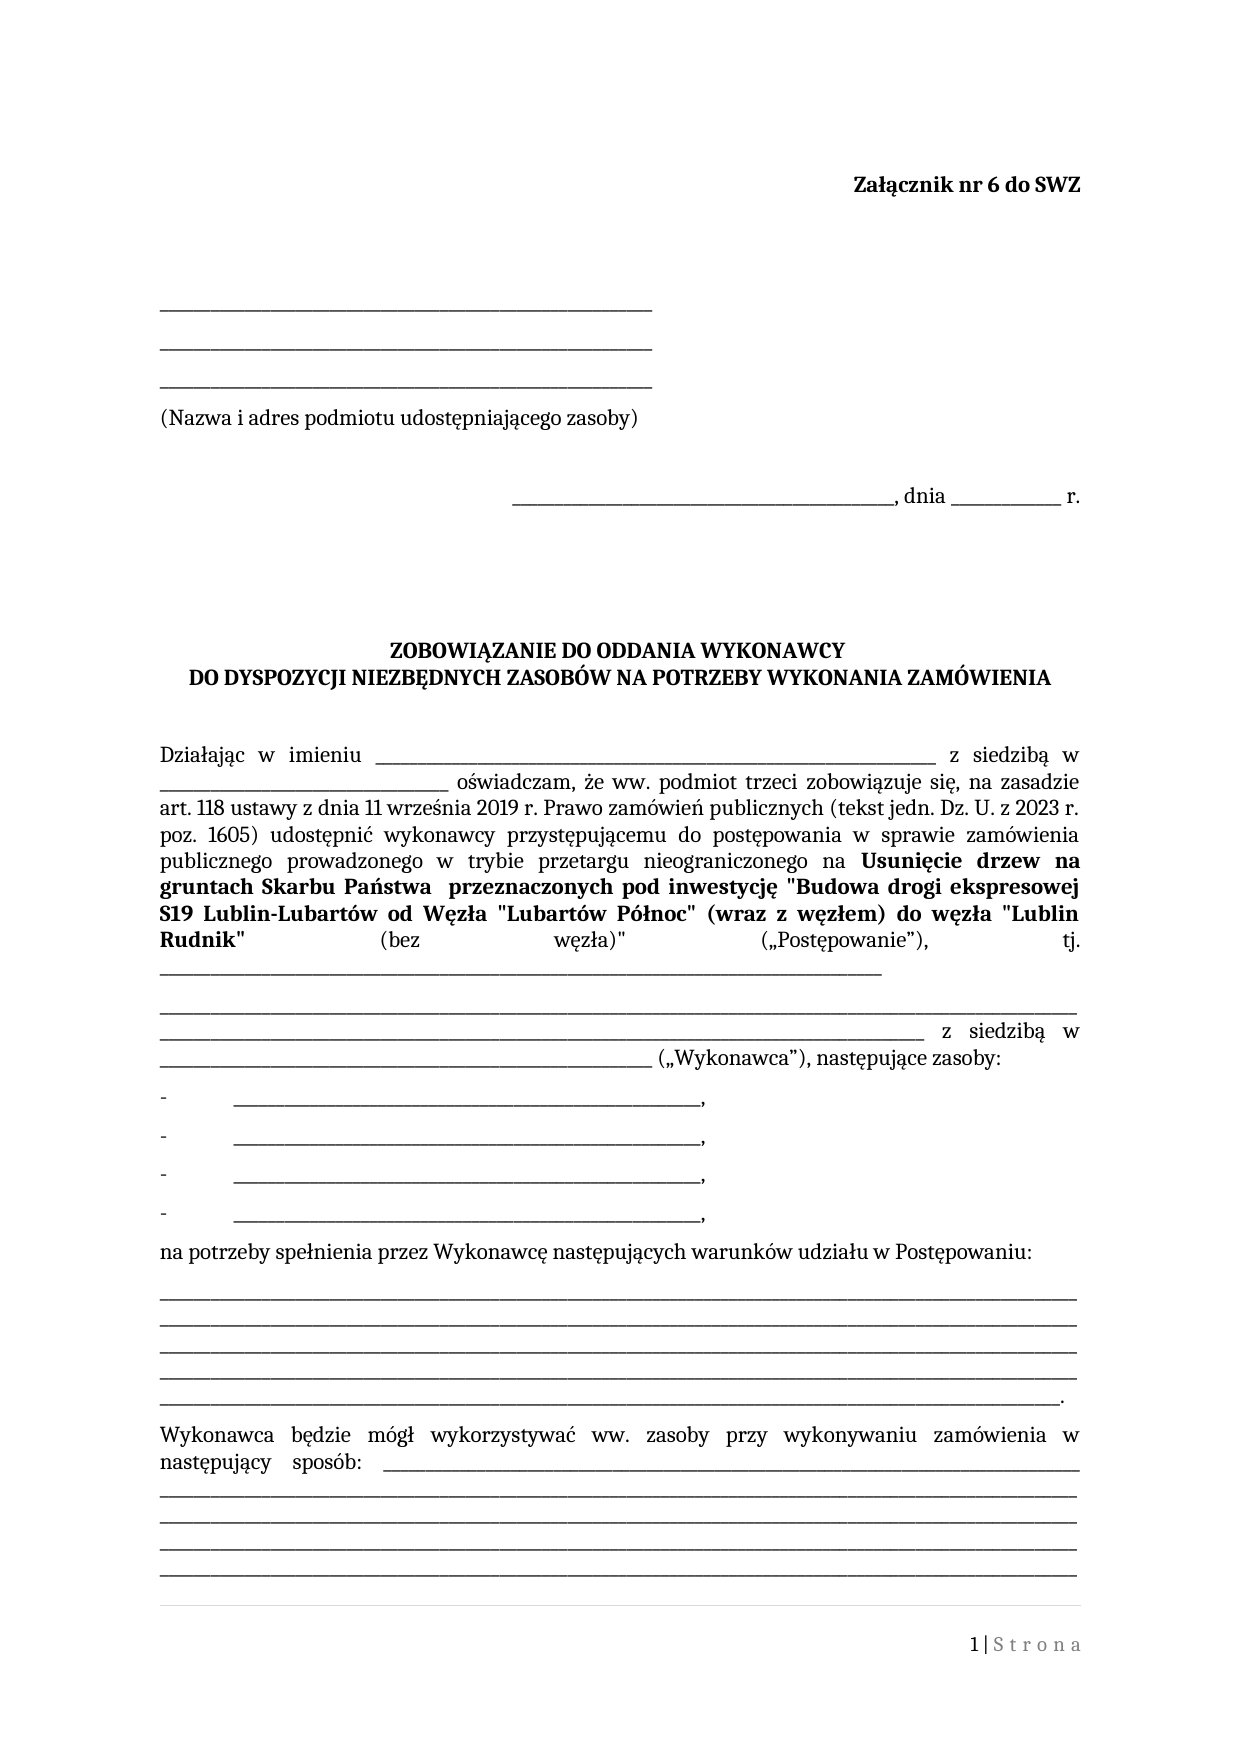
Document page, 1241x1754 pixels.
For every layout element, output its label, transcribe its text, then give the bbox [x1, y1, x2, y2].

text __________________________________________________________ [159, 288, 1081, 315]
text Załącznik nr 6 do SWZ [159, 172, 1081, 198]
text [159, 1422, 1081, 1580]
text _____________________________________________, dnia _____________ r. [159, 483, 1081, 509]
text ZOBOWIĄZANIE DO ODDANIA WYKONAWCY DO DYSPOZYCJI NIEZBĘDNYCH ZASOBÓW NA POTRZEBY WYKONANIA ZAMÓWIENIA [159, 638, 1081, 691]
text (Nazwa i adres podmiotu udostępniającego zasoby) [159, 405, 1081, 431]
text __________________________________________________________ [159, 327, 1081, 354]
text - _______________________________________________________, [159, 1200, 1081, 1226]
text __________________________________________________________________________________________________________________________________________________________________________________________________________________________________________________________________________________________________________________________________________________________________________________________________________________________________________________________________________________________________________________________________________________________. [159, 1278, 1081, 1409]
text __________________________________________________________ [159, 366, 1081, 393]
text - _______________________________________________________, [159, 1083, 1081, 1110]
text - _______________________________________________________, [159, 1161, 1081, 1188]
text - _______________________________________________________, [159, 1122, 1081, 1149]
text ______________________________________________________________________________________________________________________________________________________________________________________________________ z siedzibą w __________________________________________________________ („Wykonawca”), następujące zasoby: [159, 992, 1081, 1071]
text Działając w imieniu __________________________________________________________________ z siedzibą w __________________________________ oświadczam, że ww. podmiot trzeci zobowiązuje się, na zasadzie art. 118 ustawy z dnia 11 września 2019 r. Prawo zamówień publicznych (tekst jedn. Dz. U. z 2023 r. poz. 1605) udostępnić wykonawcy przystępującemu do postępowania w sprawie zamówienia publicznego prowadzonego w trybie przetargu nieograniczonego na Usunięcie drzew na gruntach Skarbu Państwa przeznaczonych pod inwestycję "Budowa drogi ekspresowej S19 Lublin-Lubartów od Węzła "Lubartów Północ" (wraz z węzłem) do węzła "Lublin Rudnik" (bez węzła)" („Postępowanie”), tj. _____________________________________________________________________________________ [159, 742, 1081, 979]
text na potrzeby spełnienia przez Wykonawcę następujących warunków udziału w Postępowaniu: [159, 1239, 1081, 1265]
